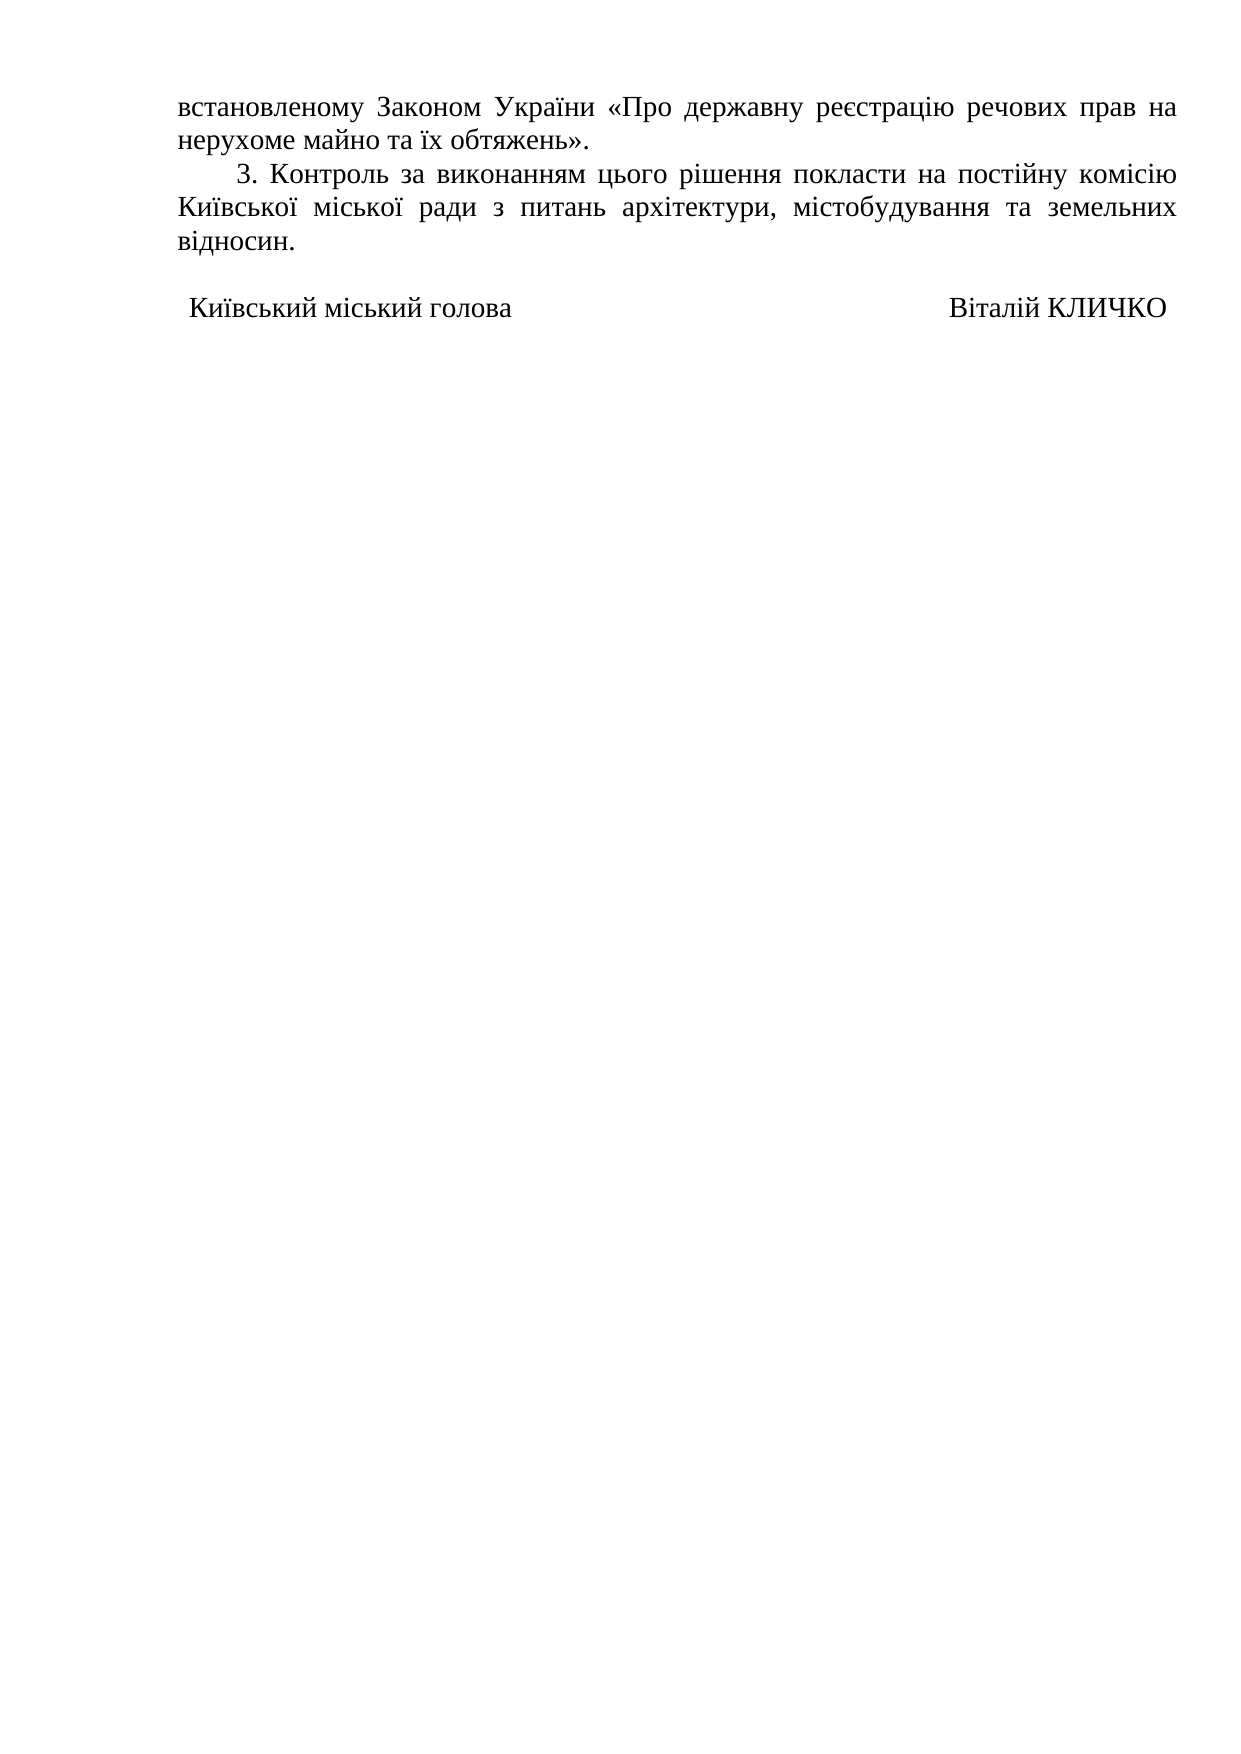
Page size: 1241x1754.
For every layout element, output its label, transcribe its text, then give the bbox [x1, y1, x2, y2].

text 3. Контроль за виконанням цього рішення покласти на постійну комісію Київської міської ради з питань архітектури, містобудування та земельних відносин. [177, 156, 1178, 256]
table_header Віталій КЛИЧКО [678, 290, 1178, 323]
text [177, 89, 1178, 156]
table_header Київський міський голова [177, 290, 678, 323]
